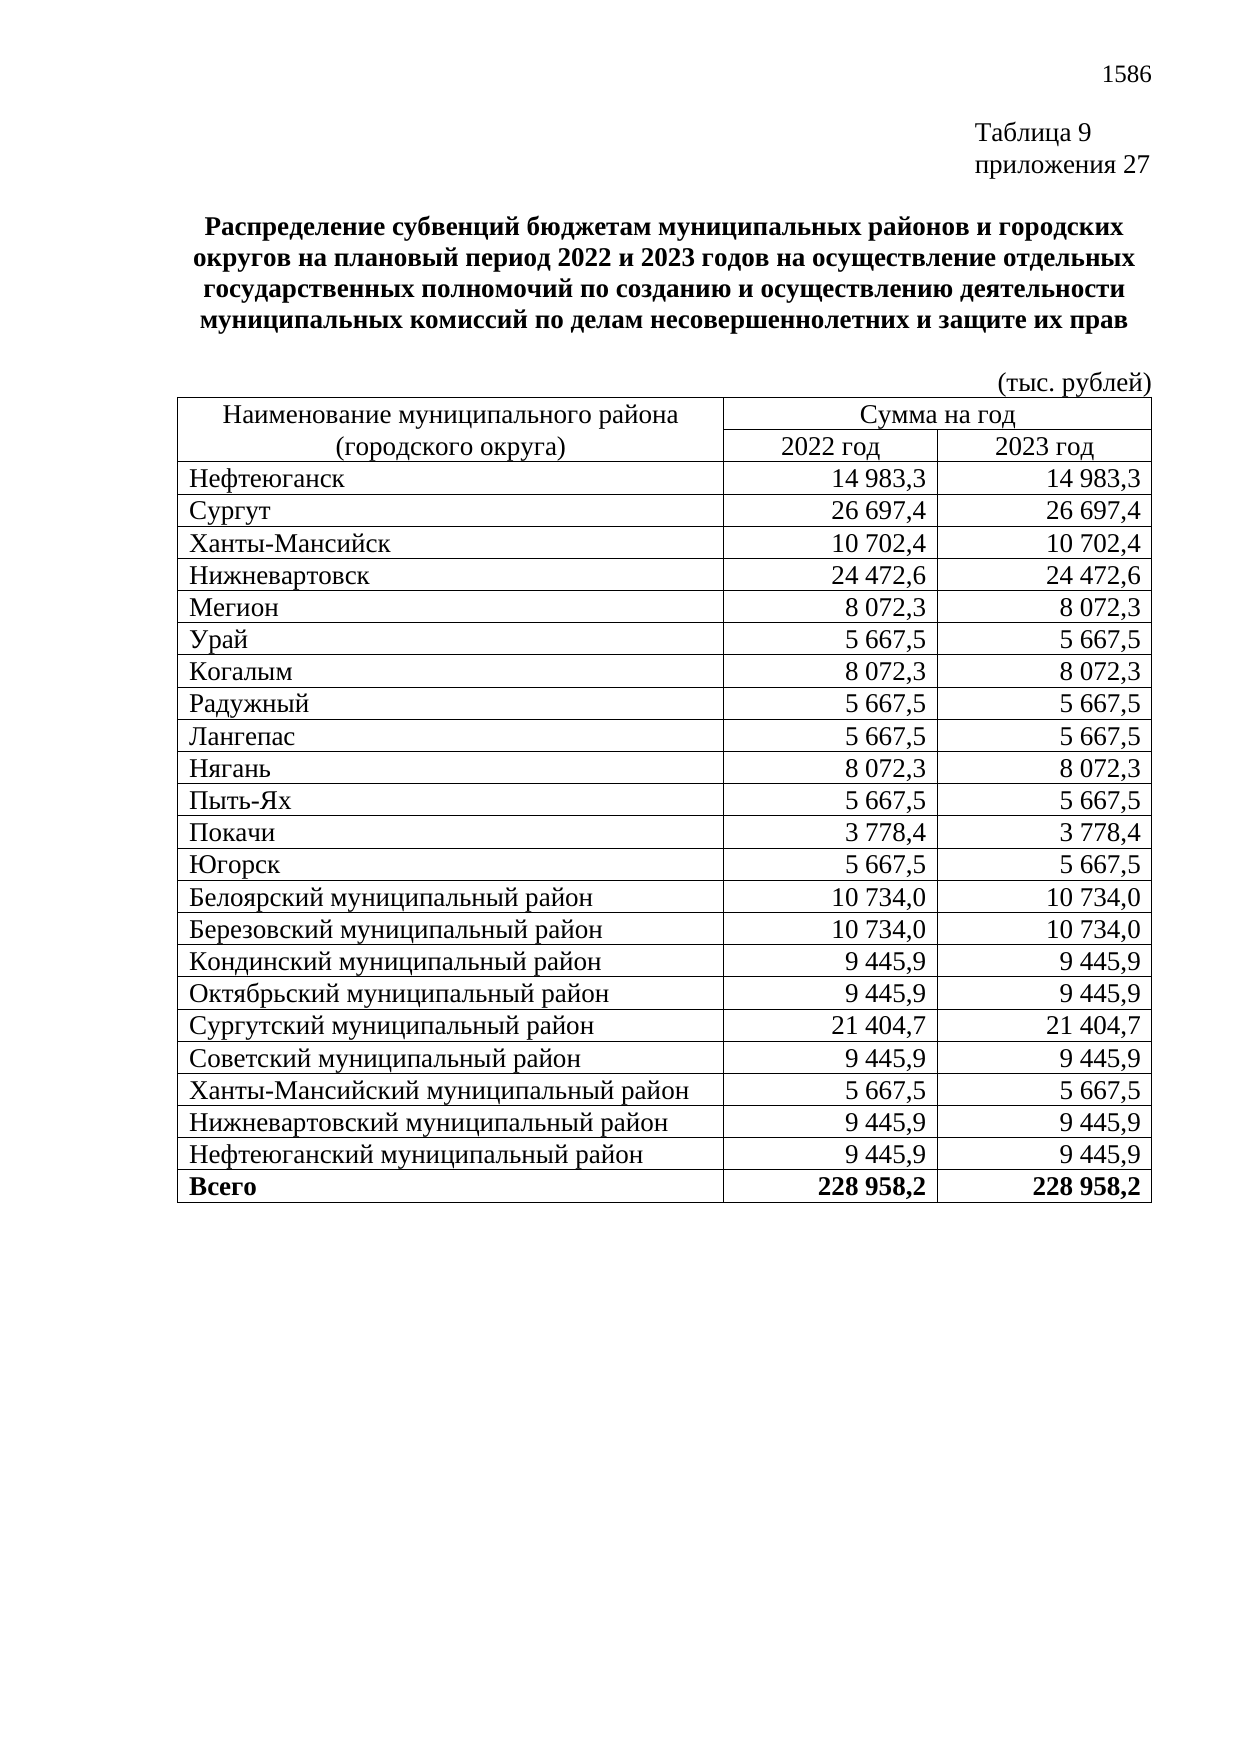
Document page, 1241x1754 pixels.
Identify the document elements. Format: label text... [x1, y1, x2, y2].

table_cell Югорск [178, 849, 723, 880]
table_cell 9 445,9 [724, 1138, 937, 1169]
table_header Сумма на год [724, 398, 1151, 429]
table_cell Белоярский муниципальный район [178, 881, 723, 912]
table_cell Кондинский муниципальный район [178, 945, 723, 976]
table_cell 9 445,9 [938, 945, 1151, 976]
table_cell Ханты-Мансийск [178, 527, 723, 558]
table_cell 24 472,6 [724, 559, 937, 590]
table_cell 228 958,2 [938, 1170, 1151, 1202]
table_cell 9 445,9 [724, 977, 937, 1008]
table_cell 5 667,5 [938, 623, 1151, 654]
table_cell Нягань [178, 752, 723, 783]
table_cell 2022 год [724, 430, 937, 461]
table_cell Нижневартовск [178, 559, 723, 590]
table_cell 9 445,9 [938, 977, 1151, 1008]
table_cell Лангепас [178, 720, 723, 751]
table_cell 5 667,5 [724, 849, 937, 880]
table_cell Ханты-Мансийский муниципальный район [178, 1074, 723, 1105]
text Распределение субвенций бюджетам муниципальных районов и городских округов на плановый период 2022 и 2023 годов на осуществление отдельных государственных полномочий по созданию и осуществлению деятельности муниципальных комиссий по делам несовершеннолетних и защите их прав [177, 210, 1152, 334]
table_cell 5 667,5 [938, 720, 1151, 751]
table_cell Всего [178, 1170, 723, 1202]
table_cell 5 667,5 [724, 623, 937, 654]
table_cell 9 445,9 [724, 1106, 937, 1137]
table_cell Нижневартовский муниципальный район [178, 1106, 723, 1137]
table_cell Урай [178, 623, 723, 654]
table_cell 5 667,5 [938, 1074, 1151, 1105]
table_header Наименование муниципального района (городского округа) [178, 398, 723, 461]
table_cell 14 983,3 [724, 462, 937, 493]
table_cell 24 472,6 [938, 559, 1151, 590]
table_cell Сургутский муниципальный район [178, 1010, 723, 1041]
table_cell 8 072,3 [724, 591, 937, 622]
table_cell Сургут [178, 495, 723, 526]
table_cell 2023 год [938, 430, 1151, 461]
table_cell Нефтеюганск [178, 462, 723, 493]
table_cell 14 983,3 [938, 462, 1151, 493]
table_cell 10 734,0 [724, 913, 937, 944]
table_cell 26 697,4 [724, 495, 937, 526]
table_cell 5 667,5 [724, 784, 937, 815]
table_cell 228 958,2 [724, 1170, 937, 1202]
table_cell 9 445,9 [724, 1042, 937, 1073]
table_cell Нефтеюганский муниципальный район [178, 1138, 723, 1169]
table_cell 5 667,5 [724, 720, 937, 751]
table_cell 5 667,5 [724, 688, 937, 719]
table_cell 8 072,3 [724, 752, 937, 783]
table_cell Покачи [178, 816, 723, 847]
table_cell 8 072,3 [724, 655, 937, 687]
table_cell 10 702,4 [724, 527, 937, 558]
table_cell 21 404,7 [724, 1010, 937, 1041]
table_cell Пыть-Ях [178, 784, 723, 815]
table_cell 10 702,4 [938, 527, 1151, 558]
table_cell 10 734,0 [724, 881, 937, 912]
table_cell 5 667,5 [724, 1074, 937, 1105]
text приложения 27 [974, 148, 1152, 179]
table_cell 5 667,5 [938, 784, 1151, 815]
table_cell 3 778,4 [938, 816, 1151, 847]
table_cell Березовский муниципальный район [178, 913, 723, 944]
table_cell 10 734,0 [938, 913, 1151, 944]
table_cell 8 072,3 [938, 655, 1151, 687]
table_cell 9 445,9 [938, 1106, 1151, 1137]
table_cell 9 445,9 [938, 1138, 1151, 1169]
table_cell Мегион [178, 591, 723, 622]
text (тыс. рублей) [177, 366, 1152, 397]
table_cell Радужный [178, 688, 723, 719]
table_cell 5 667,5 [938, 849, 1151, 880]
table_cell 9 445,9 [938, 1042, 1151, 1073]
table_cell 10 734,0 [938, 881, 1151, 912]
text Таблица 9 [974, 117, 1152, 148]
table_cell 3 778,4 [724, 816, 937, 847]
table_cell 21 404,7 [938, 1010, 1151, 1041]
table_cell 8 072,3 [938, 752, 1151, 783]
table_cell Октябрьский муниципальный район [178, 977, 723, 1008]
table_cell Советский муниципальный район [178, 1042, 723, 1073]
table_cell 9 445,9 [724, 945, 937, 976]
table_cell 8 072,3 [938, 591, 1151, 622]
table_cell 5 667,5 [938, 688, 1151, 719]
table_cell Когалым [178, 655, 723, 687]
table_cell 26 697,4 [938, 495, 1151, 526]
